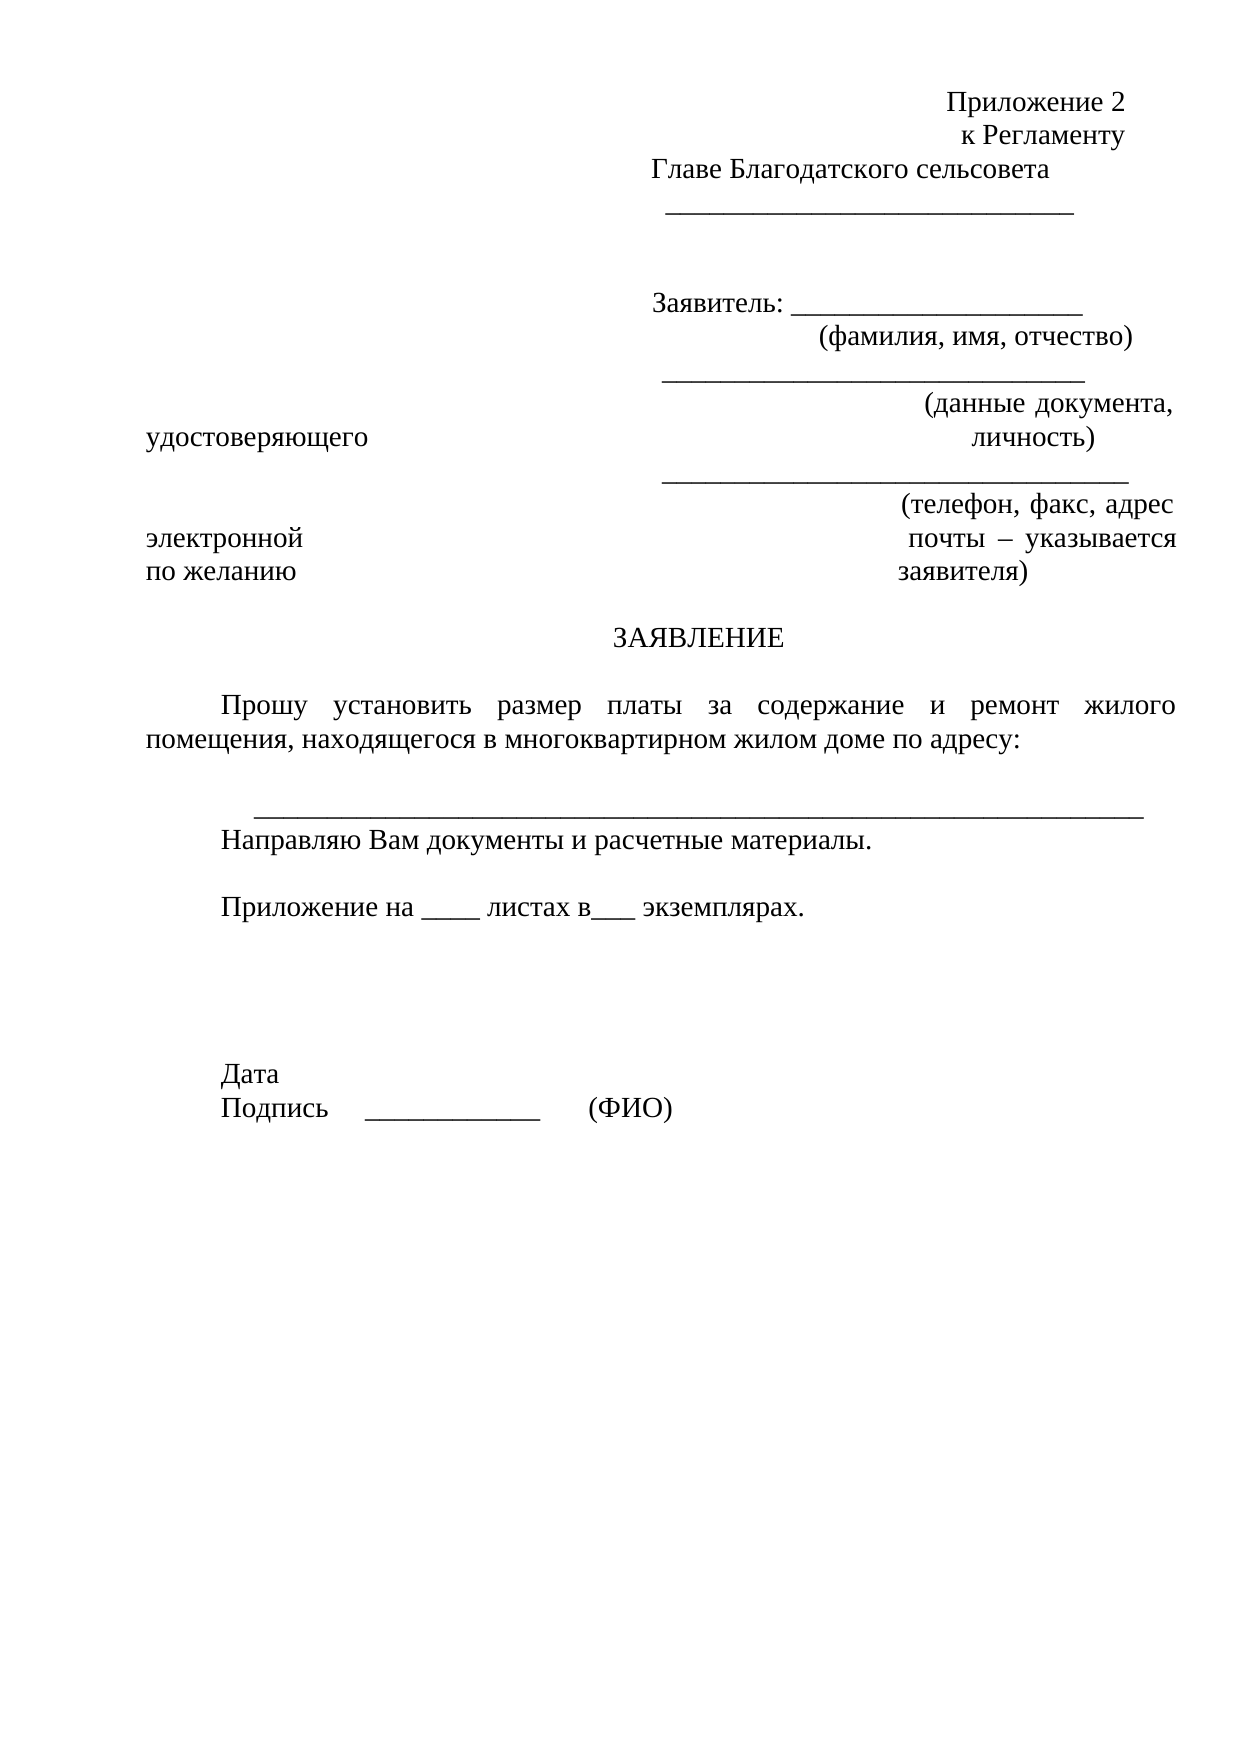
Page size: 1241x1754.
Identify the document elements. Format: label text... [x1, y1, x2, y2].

text _____________________________________________________________ [146, 788, 1177, 822]
text _____________________________ [146, 352, 1177, 386]
text ____________________________ Заявитель: ____________________ [221, 184, 1177, 318]
text (телефон, факс, адрес электронной почты – указывается по желанию заявителя) [146, 486, 1177, 587]
text Приложение 2 [146, 84, 1125, 117]
text Приложение на ____ листах в___ экземплярах. [146, 889, 1177, 922]
text Дата [146, 1057, 1177, 1090]
text Подпись ____________ (ФИО) [146, 1090, 1177, 1124]
text (данные документа, удостоверяющего личность) [146, 386, 1177, 453]
text ЗАЯВЛЕНИЕ [146, 620, 1177, 654]
text к Регламенту [146, 117, 1125, 151]
text Прошу установить размер платы за содержание и ремонт жилого помещения, находящегося в многоквартирном жилом доме по адресу: [146, 687, 1177, 754]
text (фамилия, имя, отчество) [221, 318, 1177, 352]
text ________________________________ [146, 453, 1177, 486]
text Главе Благодатского сельсовета [146, 151, 1177, 184]
text Направляю Вам документы и расчетные материалы. [146, 822, 1177, 855]
